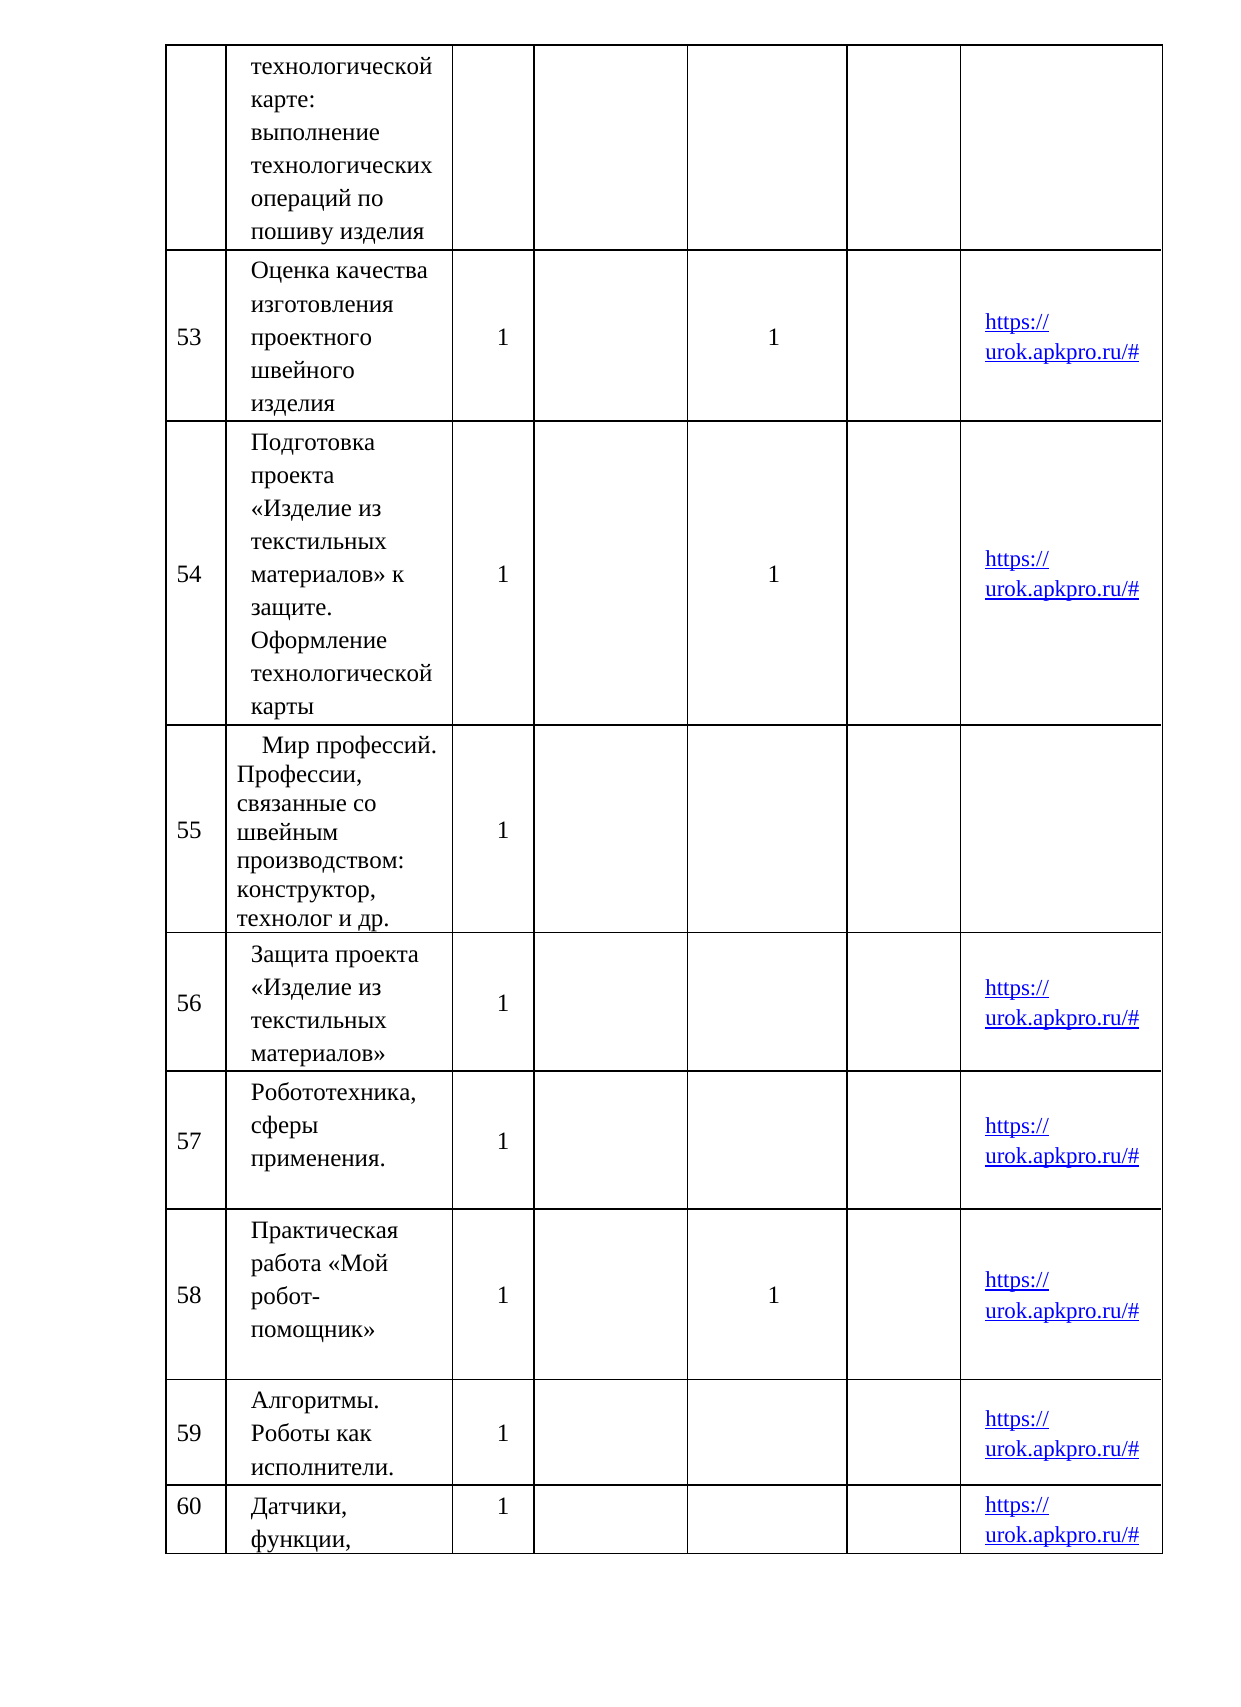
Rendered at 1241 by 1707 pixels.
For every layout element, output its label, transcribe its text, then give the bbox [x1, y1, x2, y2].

table_cell [535, 422, 687, 724]
table_cell 52 [167, 46, 225, 249]
table_cell [535, 46, 687, 249]
table_cell [535, 933, 687, 1070]
table_cell [848, 251, 960, 420]
table_cell Алгоритмы. Роботы как исполнители. [227, 1380, 452, 1484]
table_cell 57 [167, 1072, 225, 1208]
table_cell https://urok.apkpro.ru/# [961, 420, 1162, 724]
table_cell [848, 1210, 960, 1379]
table_cell 1 [453, 46, 533, 249]
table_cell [227, 46, 452, 249]
table_cell 1 [453, 726, 533, 932]
table_cell 1 [453, 1210, 533, 1379]
table_cell https://urok.apkpro.ru/# [961, 1070, 1162, 1208]
table_cell 59 [167, 1380, 225, 1484]
table_cell Защита проекта «Изделие из текстильных материалов» [227, 933, 452, 1070]
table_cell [227, 1486, 452, 1553]
table_cell 55 [167, 726, 225, 932]
table_cell https://urok.apkpro.ru/# [961, 1208, 1162, 1379]
table_cell Робототехника, сферы применения. [227, 1072, 452, 1208]
table_cell [961, 724, 1162, 932]
table_cell https://urok.apkpro.ru/# [961, 1379, 1162, 1484]
table_cell [535, 1380, 687, 1484]
table_cell [535, 251, 687, 420]
table_cell 58 [167, 1210, 225, 1379]
table_cell 1 [453, 251, 533, 420]
table_cell 56 [167, 933, 225, 1070]
table_cell [688, 1072, 846, 1208]
table_cell Практическая работа «Мой робот-помощник» [227, 1210, 452, 1379]
table_cell [688, 1380, 846, 1484]
table_cell 1 [688, 422, 846, 724]
table_cell 1 [453, 1380, 533, 1484]
table_cell [535, 1210, 687, 1379]
table_cell 1 [688, 251, 846, 420]
table_cell [535, 1486, 687, 1553]
table_cell [848, 726, 960, 932]
table_cell 54 [167, 422, 225, 724]
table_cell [961, 1484, 1162, 1553]
table_cell Оценка качества изготовления проектного швейного изделия [227, 251, 452, 420]
table_cell 60 [167, 1486, 225, 1553]
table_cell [961, 46, 1162, 249]
table_cell 1 [688, 1210, 846, 1379]
table_cell [848, 422, 960, 724]
table_cell 1 [688, 46, 846, 249]
table_cell 1 [453, 1486, 533, 1553]
table_cell 1 [453, 1072, 533, 1208]
table_cell [848, 1072, 960, 1208]
table_cell 1 [453, 422, 533, 724]
table_cell [848, 46, 960, 249]
table_cell 1 [453, 933, 533, 1070]
table_cell Подготовка проекта «Изделие из текстильных материалов» к защите. Оформление технологической карты [227, 422, 452, 724]
table_cell [688, 1486, 846, 1553]
table_cell https://urok.apkpro.ru/# [961, 932, 1162, 1070]
table_cell [848, 1380, 960, 1484]
table_cell [535, 1072, 687, 1208]
table_cell [688, 726, 846, 932]
table_cell 53 [167, 251, 225, 420]
table_cell [848, 1486, 960, 1553]
table_cell [848, 933, 960, 1070]
table_cell Мир профессий. Профессии, связанные со швейным производством: конструктор, технолог и др. [227, 726, 452, 932]
table_cell [535, 726, 687, 932]
table_cell [688, 933, 846, 1070]
table_cell https://urok.apkpro.ru/# [961, 249, 1162, 420]
